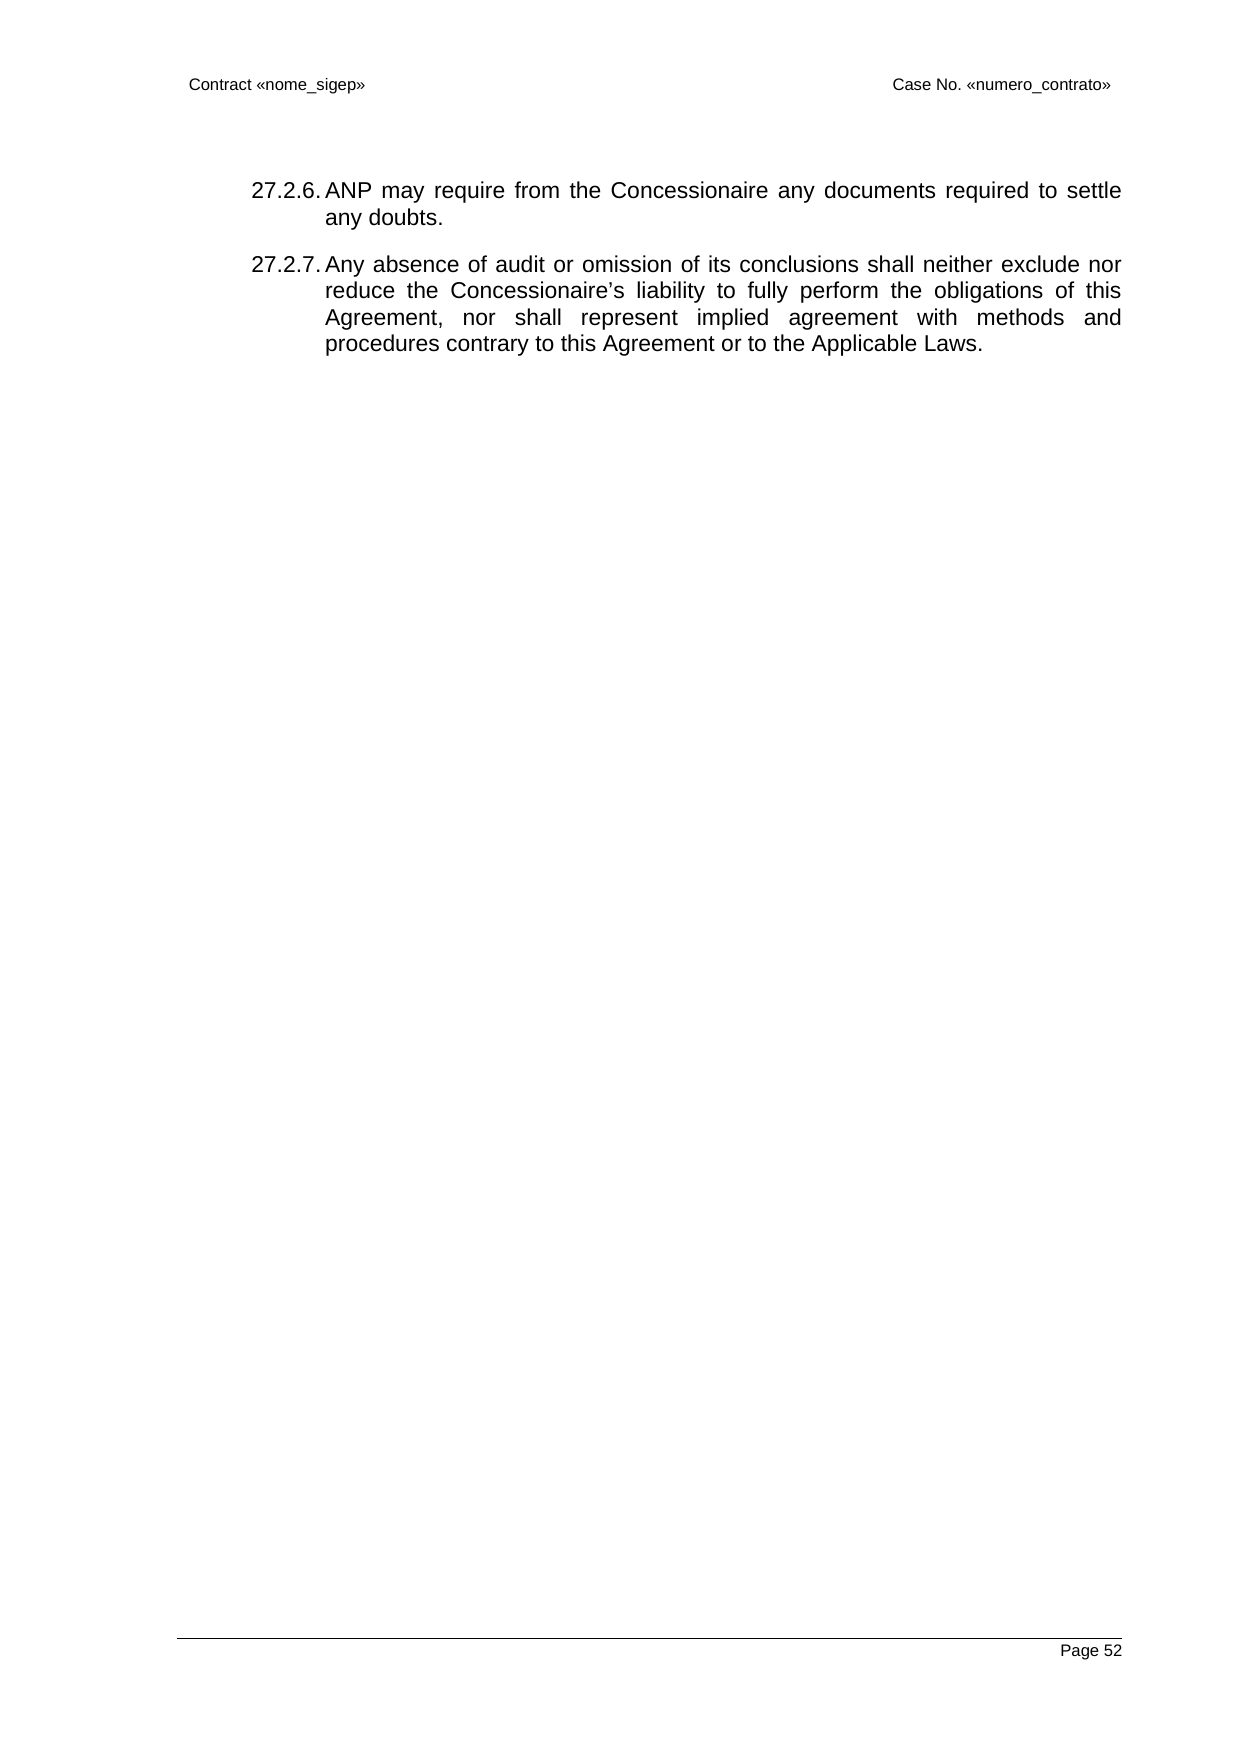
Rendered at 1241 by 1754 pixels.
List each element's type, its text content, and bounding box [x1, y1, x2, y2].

text ANP may require from the Concessionaire any documents required to settle any doubts. [251, 177, 1122, 230]
text Any absence of audit or omission of its conclusions shall neither exclude nor reduce the Concessionaire’s liability to fully perform the obligations of this Agreement, nor shall represent implied agreement with methods and procedures contrary to this Agreement or to the Applicable Laws. [251, 251, 1122, 356]
